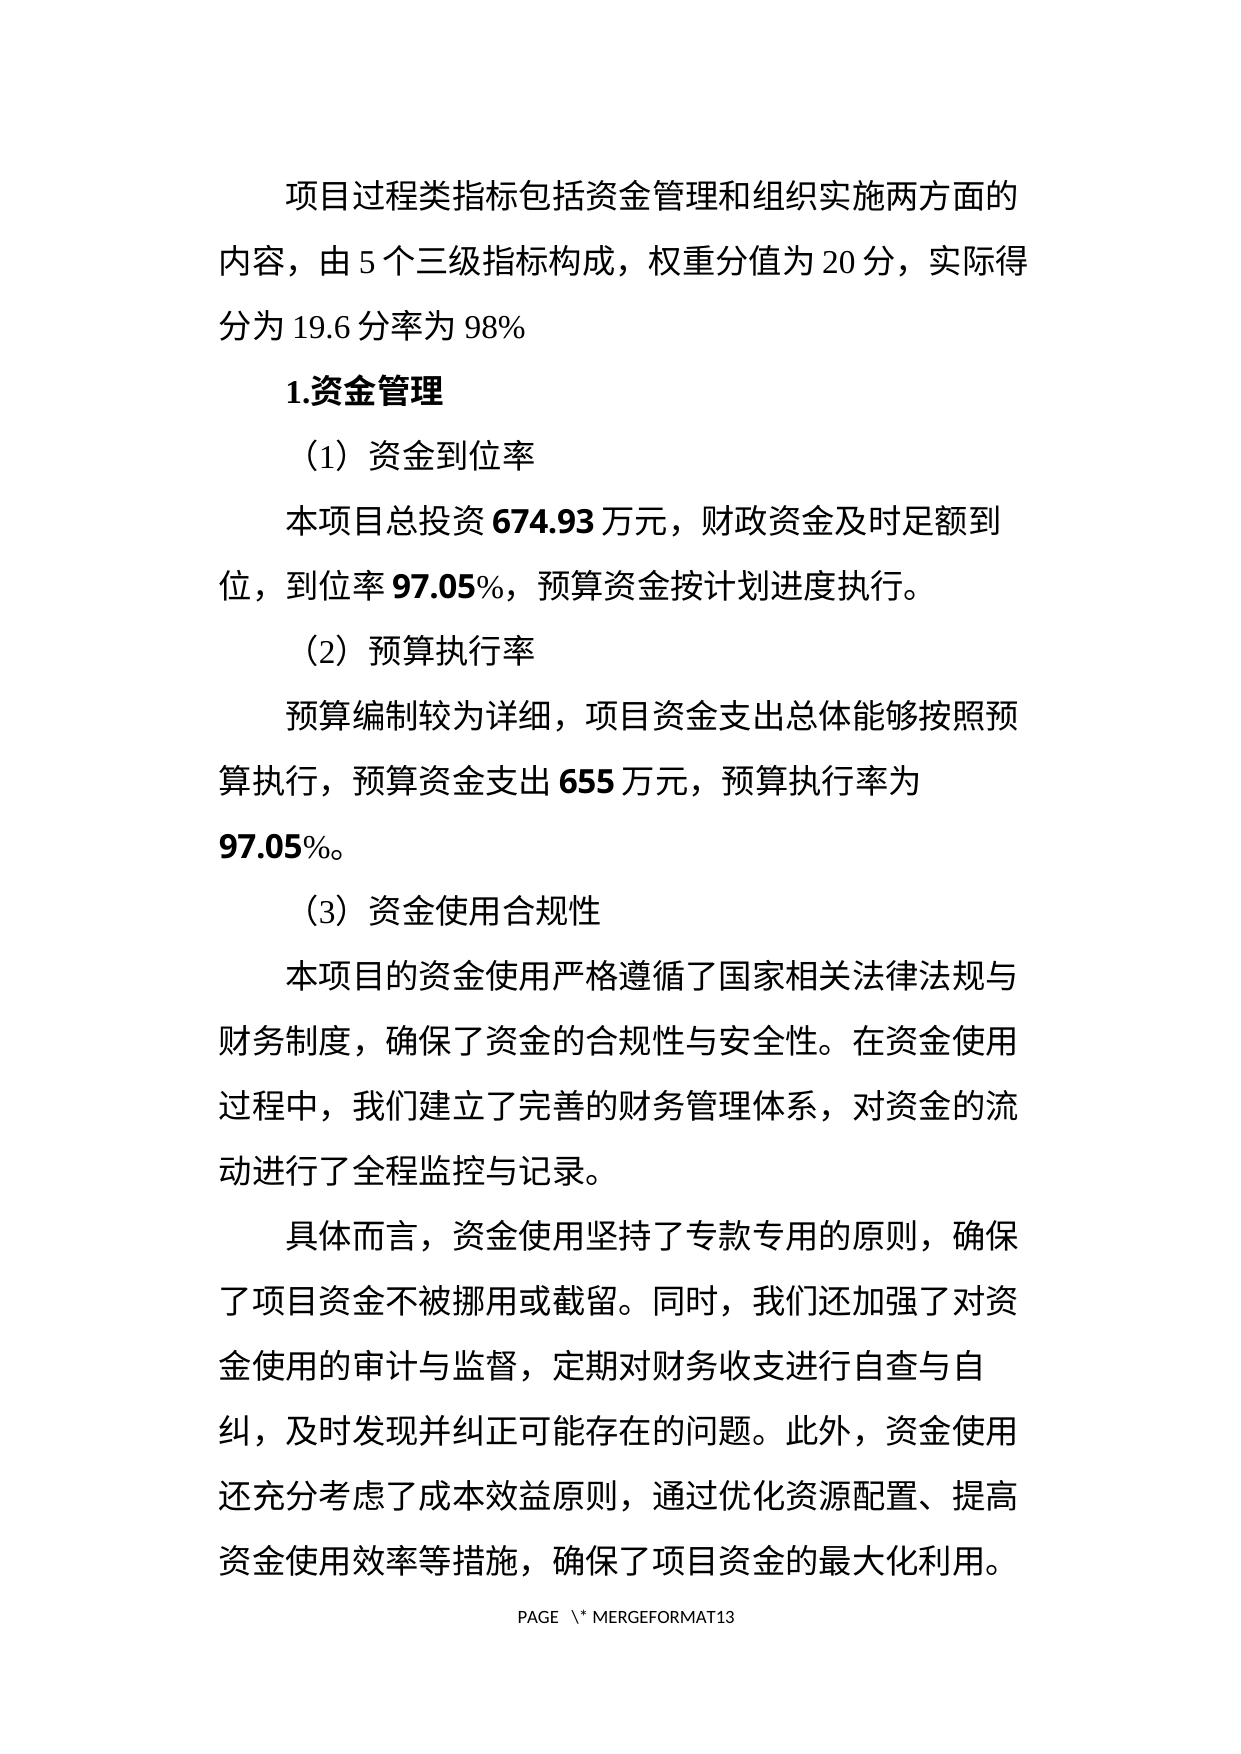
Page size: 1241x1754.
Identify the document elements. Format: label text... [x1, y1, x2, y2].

text （3）资金使用合规性 [218, 877, 1033, 942]
text （2）预算执行率 [218, 617, 1033, 682]
text 1.资金管理 [218, 357, 1033, 422]
text 项目过程类指标包括资金管理和组织实施两方面的内容，由5个三级指标构成，权重分值为20分，实际得分为19.6分率为 98% [218, 162, 1033, 357]
text （1）资金到位率 [218, 422, 1033, 487]
text 本项目的资金使用严格遵循了国家相关法律法规与财务制度，确保了资金的合规性与安全性。在资金使用过程中，我们建立了完善的财务管理体系，对资金的流动进行了全程监控与记录。 [218, 942, 1033, 1202]
text 具体而言，资金使用坚持了专款专用的原则，确保了项目资金不被挪用或截留。同时，我们还加强了对资金使用的审计与监督，定期对财务收支进行自查与自纠，及时发现并纠正可能存在的问题。此外，资金使用还充分考虑了成本效益原则，通过优化资源配置、提高资金使用效率等措施，确保了项目资金的最大化利用。 [218, 1202, 1033, 1592]
text 预算编制较为详细，项目资金支出总体能够按照预算执行，预算资金支出655万元，预算执行率为97.05%。 [218, 682, 1033, 877]
text 本项目总投资674.93万元，财政资金及时足额到位，到位率97.05%，预算资金按计划进度执行。 [218, 487, 1033, 617]
